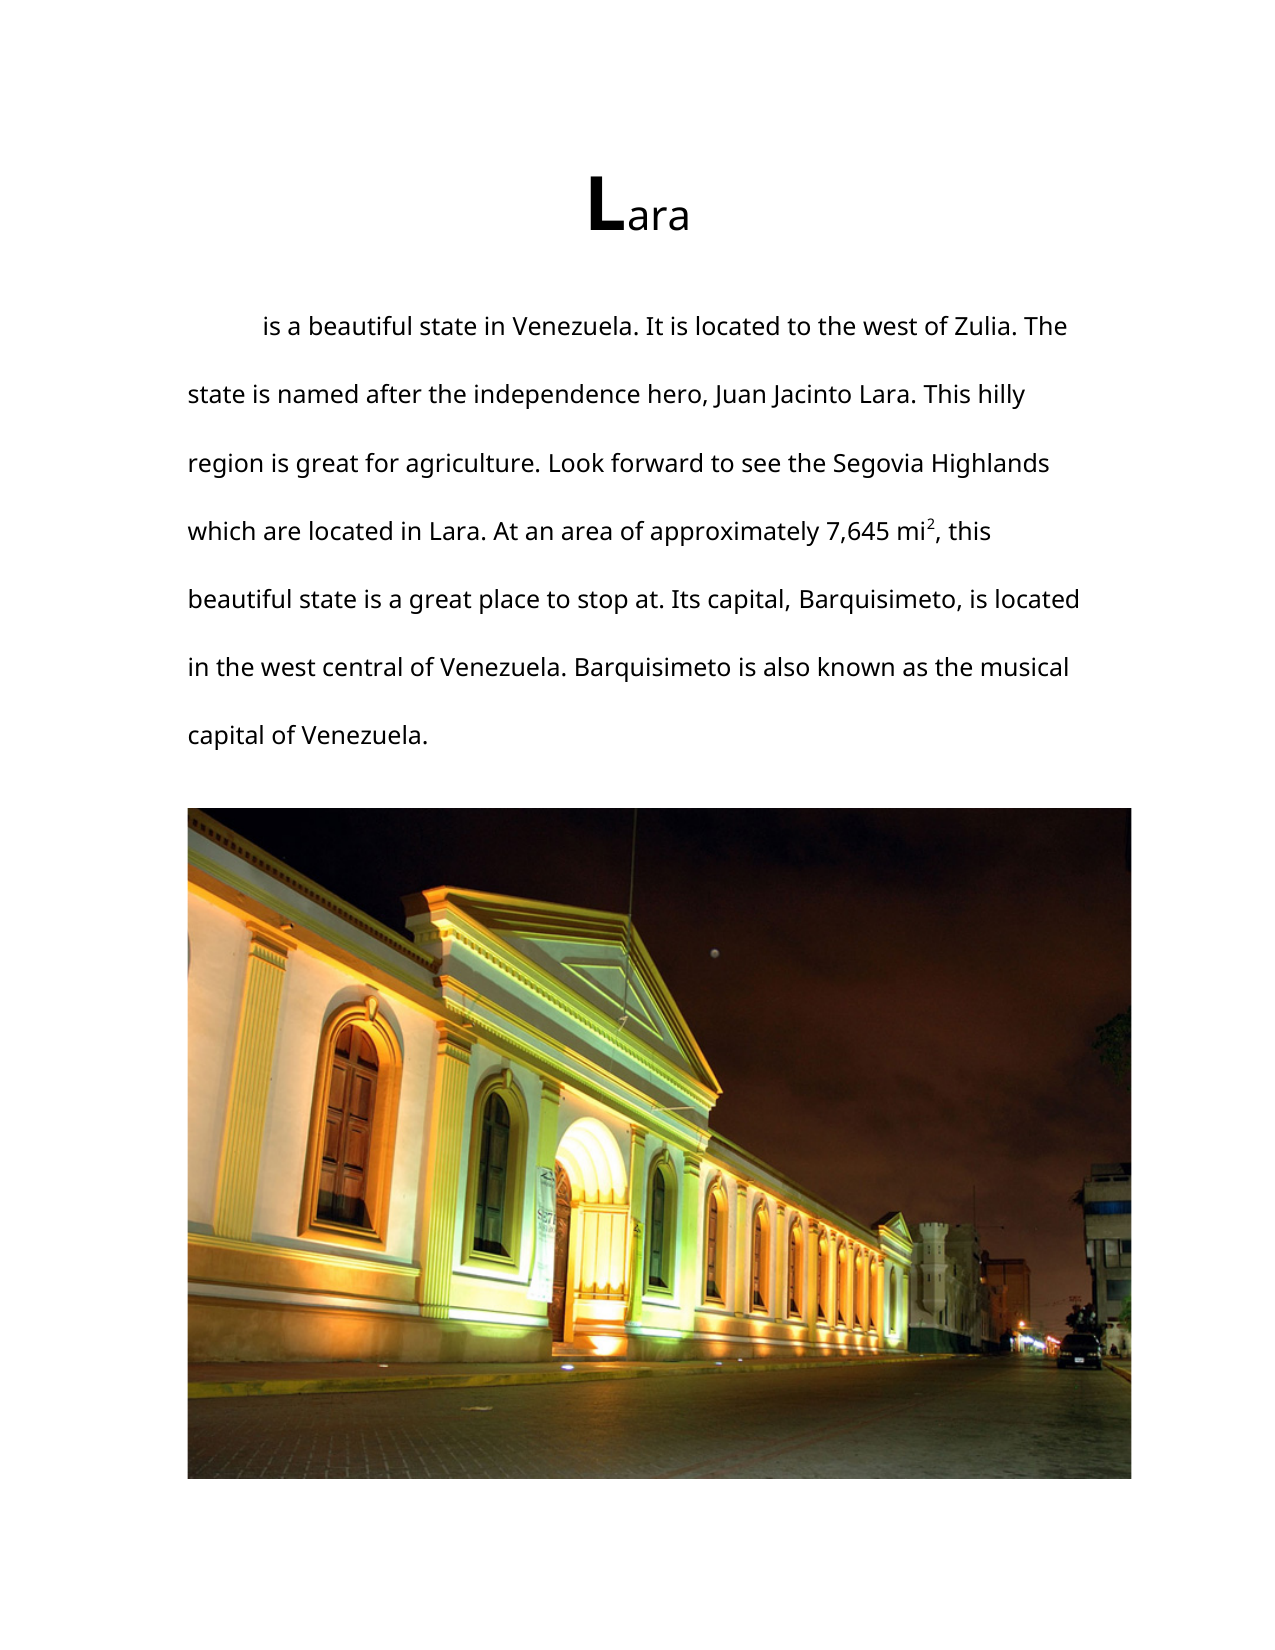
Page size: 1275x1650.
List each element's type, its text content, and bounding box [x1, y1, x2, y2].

picture [187, 808, 1132, 1479]
text is a beautiful state in Venezuela. It is located to the west of Zulia. The state is named after the independence hero, Juan Jacinto Lara. This hilly region is great for agriculture. Look forward to see the Segovia Highlands which are located in Lara. At an area of approximately 7,645 mi2, this beautiful state is a great place to stop at. Its capital, Barquisimeto, is located in the west central of Venezuela. Barquisimeto is also known as the musical capital of Venezuela. [187, 309, 1087, 752]
text Lara [187, 150, 1087, 252]
